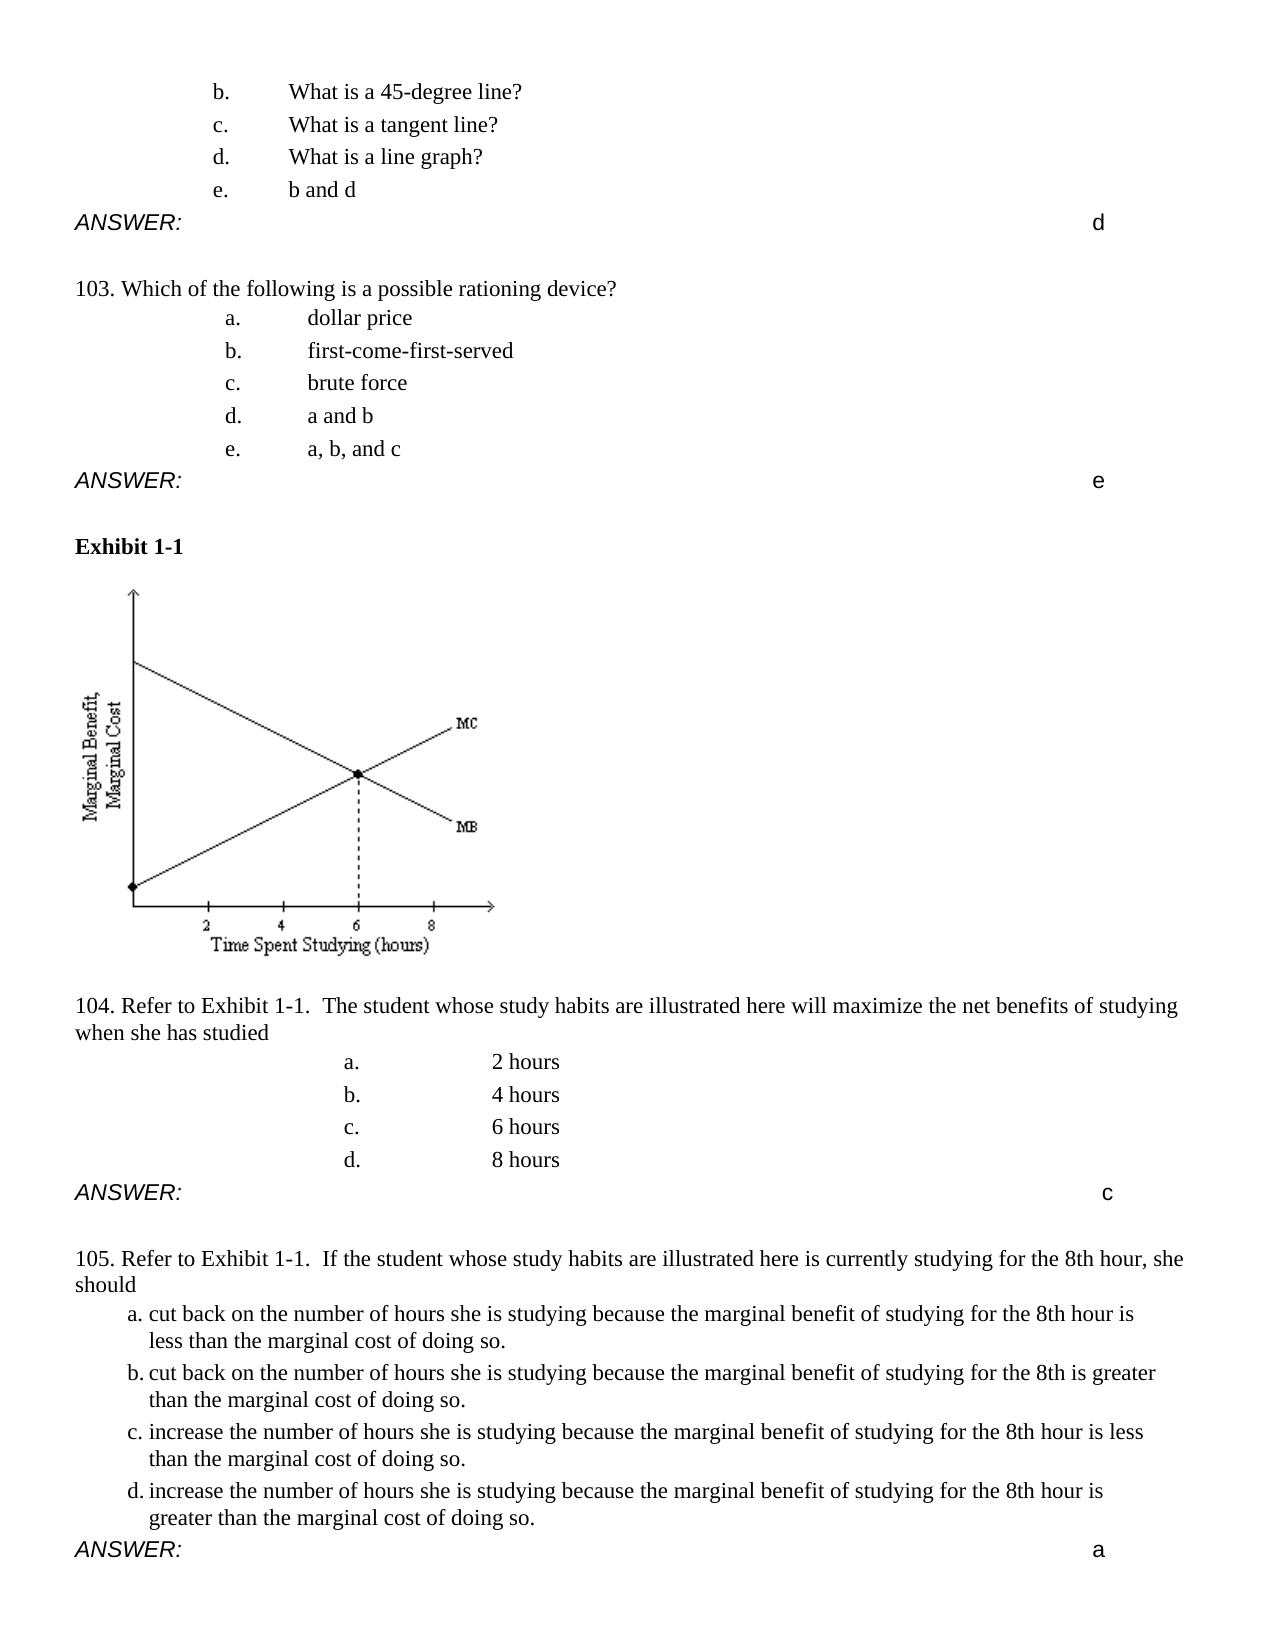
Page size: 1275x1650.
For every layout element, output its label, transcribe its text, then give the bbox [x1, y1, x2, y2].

table_header 105. Refer to Exhibit 1-1. If the student whose study habits are illustrated here is currently studying for the 8th hour, she should [75, 1297, 1200, 1566]
table_header 103. Which of the following is a possible rationing device? [75, 301, 1200, 497]
table_header 104. Refer to Exhibit 1-1. The student whose study habits are illustrated here will maximize the net benefits of studying when she has studied [75, 1045, 1200, 1208]
picture [75, 588, 496, 964]
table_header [75, 75, 1200, 238]
